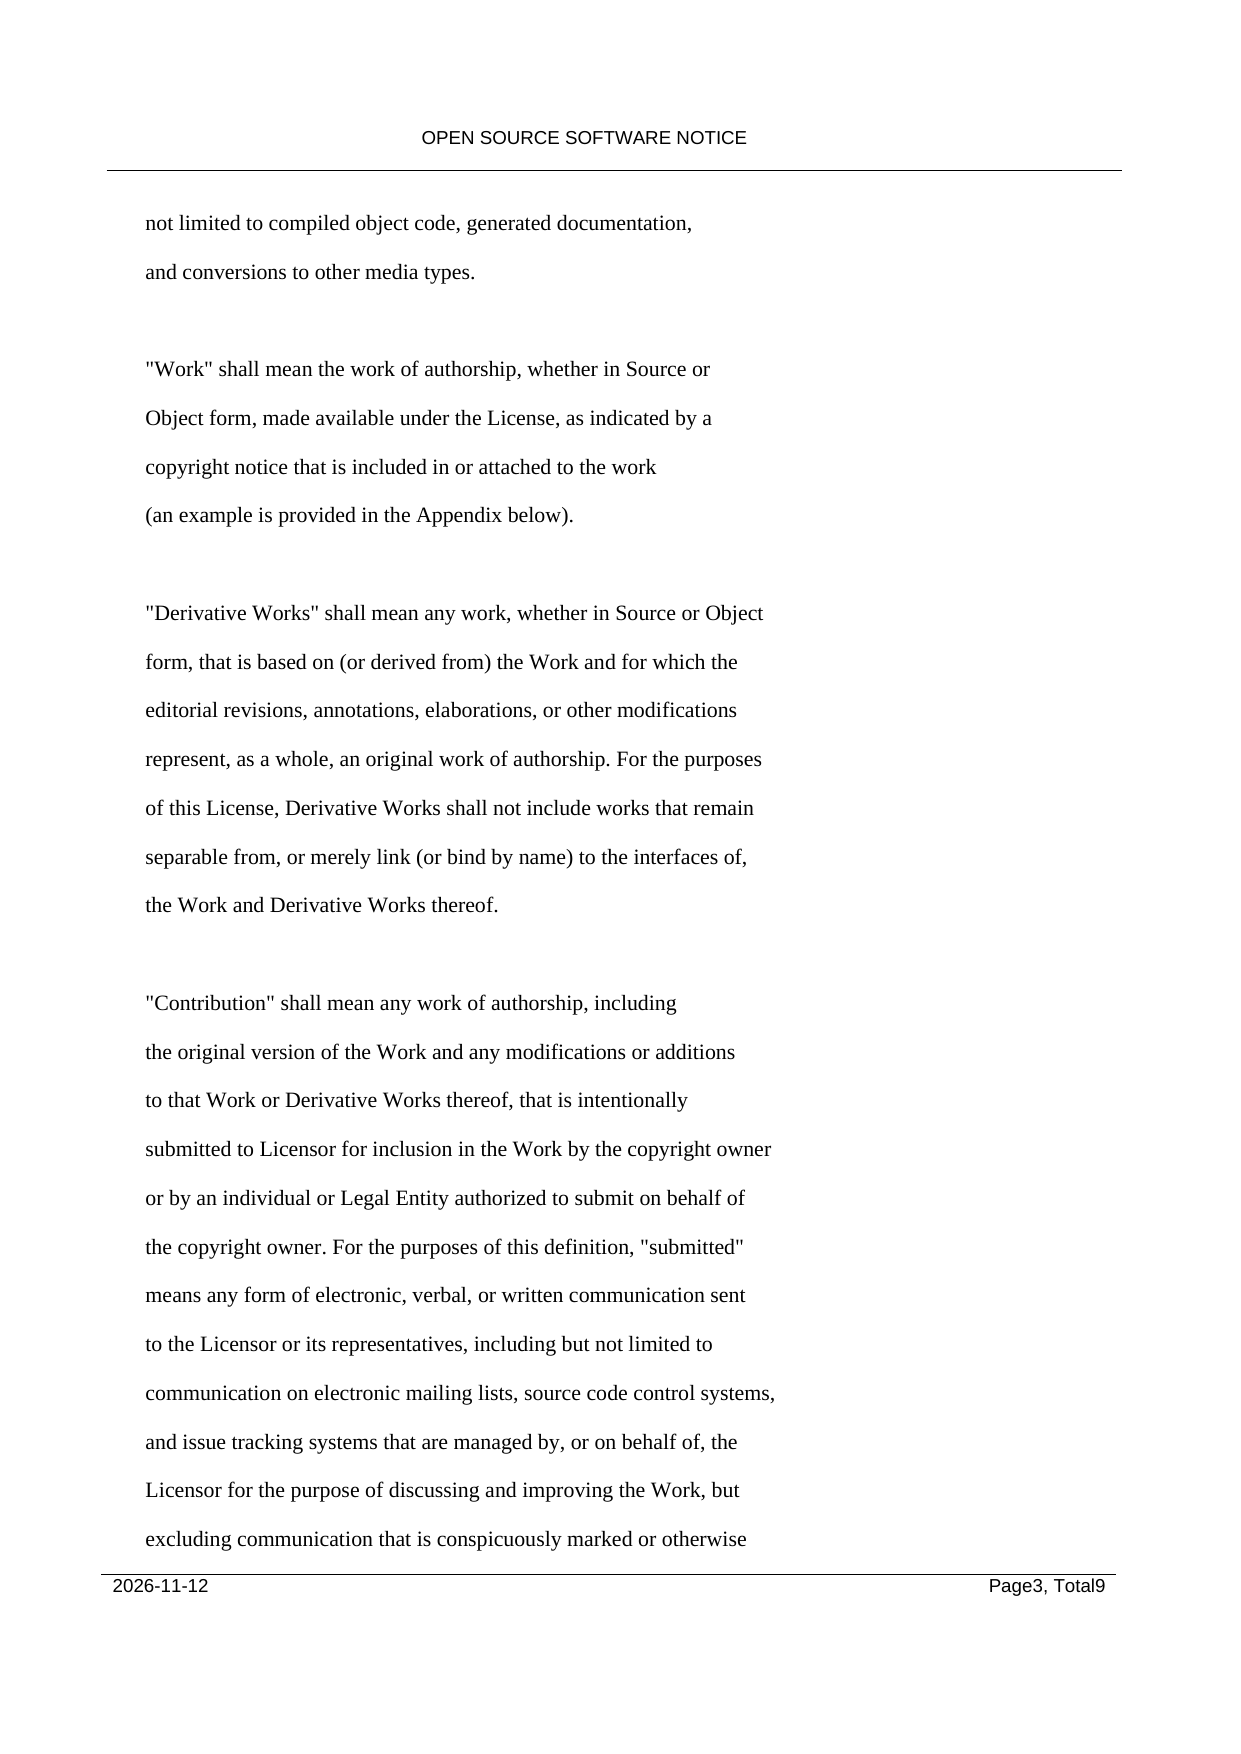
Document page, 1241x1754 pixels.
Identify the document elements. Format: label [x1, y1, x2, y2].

text [112, 206, 1128, 1555]
